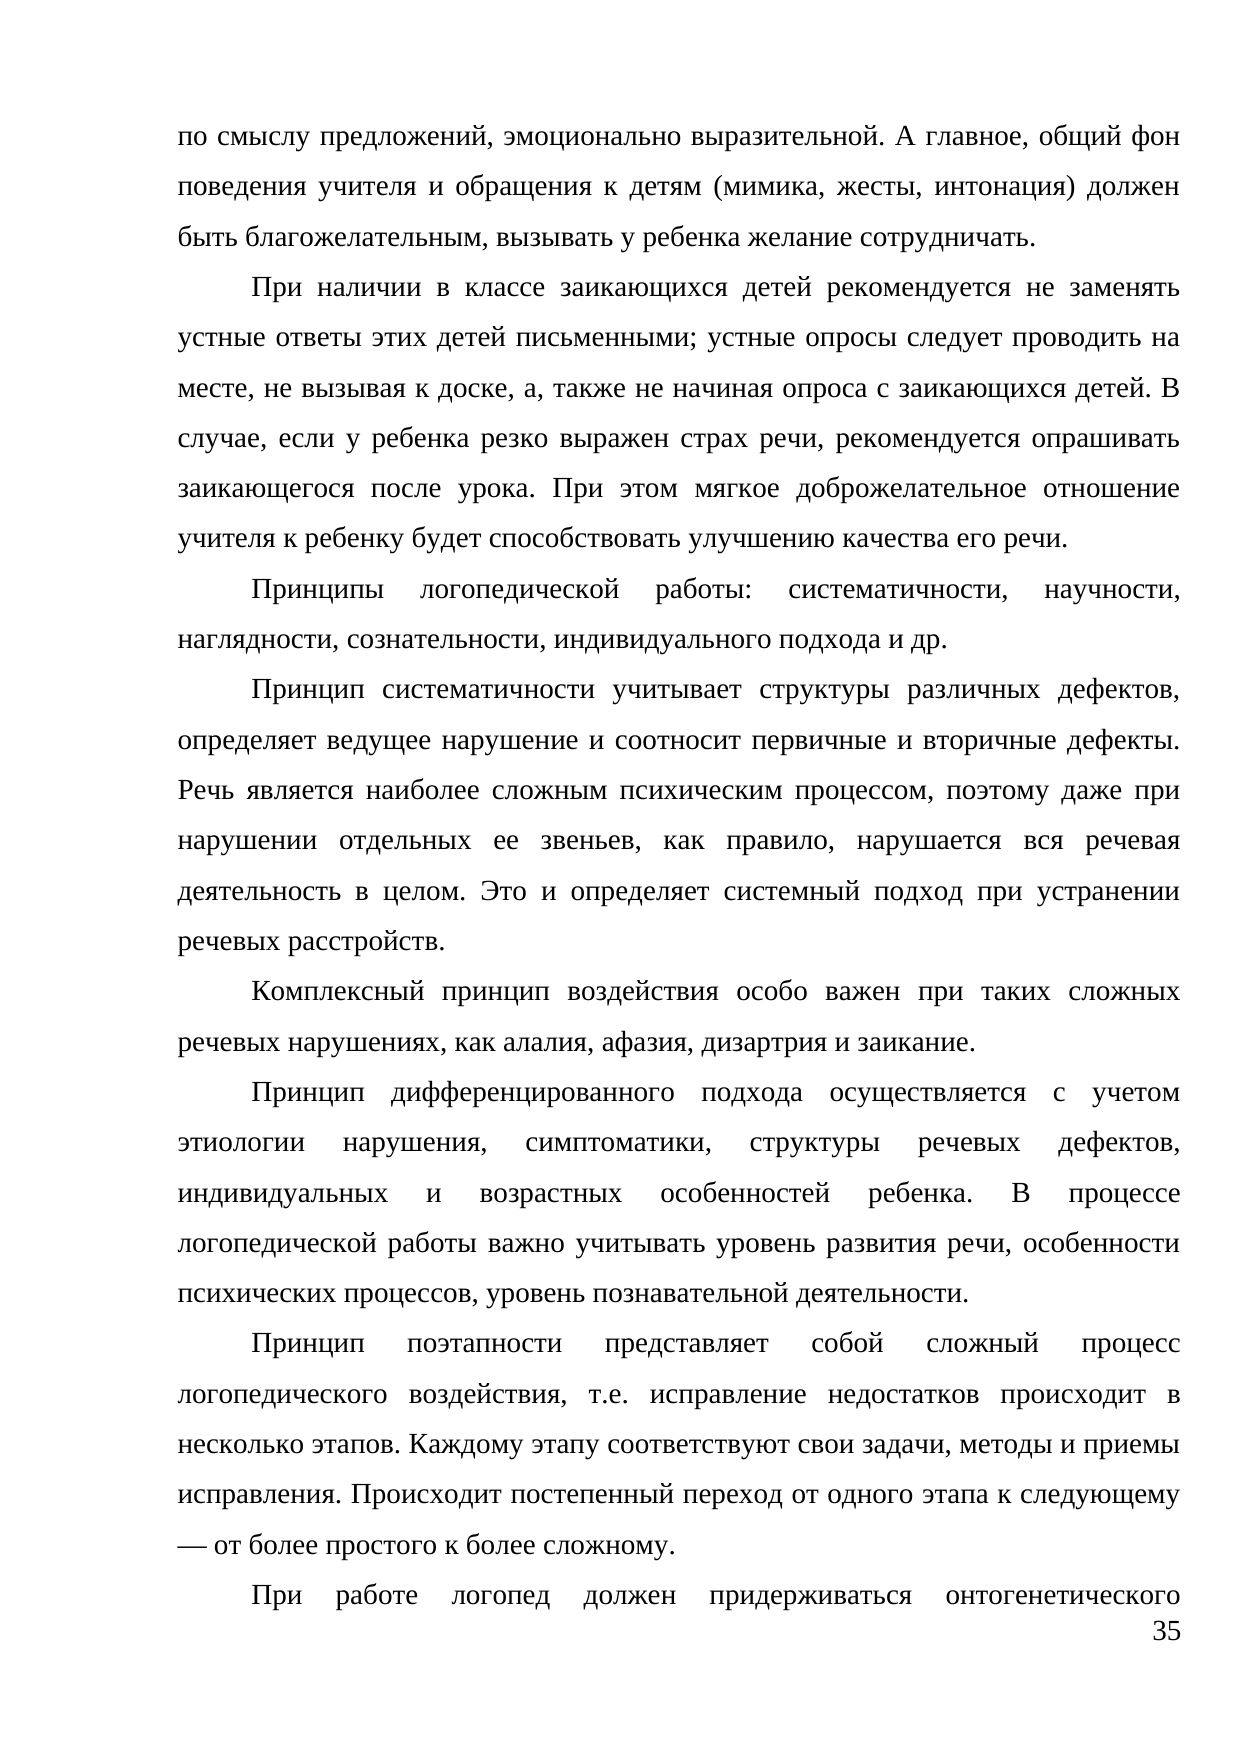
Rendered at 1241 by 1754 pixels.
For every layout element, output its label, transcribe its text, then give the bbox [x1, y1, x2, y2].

text Принцип дифференцированного подхода осуществляется с учетом этиологии нарушения, симптоматики, структуры речевых дефектов, индивидуальных и возрастных особенностей ребенка. В процессе логопедической работы важно учитывать уровень развития речи, особенности психических процессов, уровень познавательной деятельности. [177, 1074, 1181, 1309]
text При наличии в классе заикающихся детей рекомендуется не заменять устные ответы этих детей письменными; устные опросы следует проводить на месте, не вызывая к доске, а, также не начиная опроса с заикающихся детей. В случае, если у ребенка резко выражен страх речи, рекомендуется опрашивать заикающегося после урока. При этом мягкое доброжелательное отношение учителя к ребенку будет способствовать улучшению качества его речи. [177, 269, 1181, 554]
text Принципы логопедической работы: систематичности, научности, наглядности, сознательности, индивидуального подхода и др. [177, 571, 1181, 655]
text Принцип поэтапности представляет собой сложный процесс логопедического воздействия, т.е. исправление недостатков происходит в несколько этапов. Каждому этапу соответствуют свои задачи, методы и приемы исправления. Происходит постепенный переход от одного этапа к следующему — от более простого к более сложному. [177, 1326, 1181, 1560]
text Комплексный принцип воздействия особо важен при таких сложных речевых нарушениях, как алалия, афазия, дизартрия и заикание. [177, 973, 1181, 1057]
text Принцип систематичности учитывает структуры различных дефектов, определяет ведущее нарушение и соотносит первичные и вторичные дефекты. Речь является наиболее сложным психическим процессом, поэтому даже при нарушении отдельных ее звеньев, как правило, нарушается вся речевая деятельность в целом. Это и определяет системный подход при устранении речевых расстройств. [177, 672, 1181, 957]
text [177, 1577, 1181, 1611]
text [177, 118, 1181, 252]
